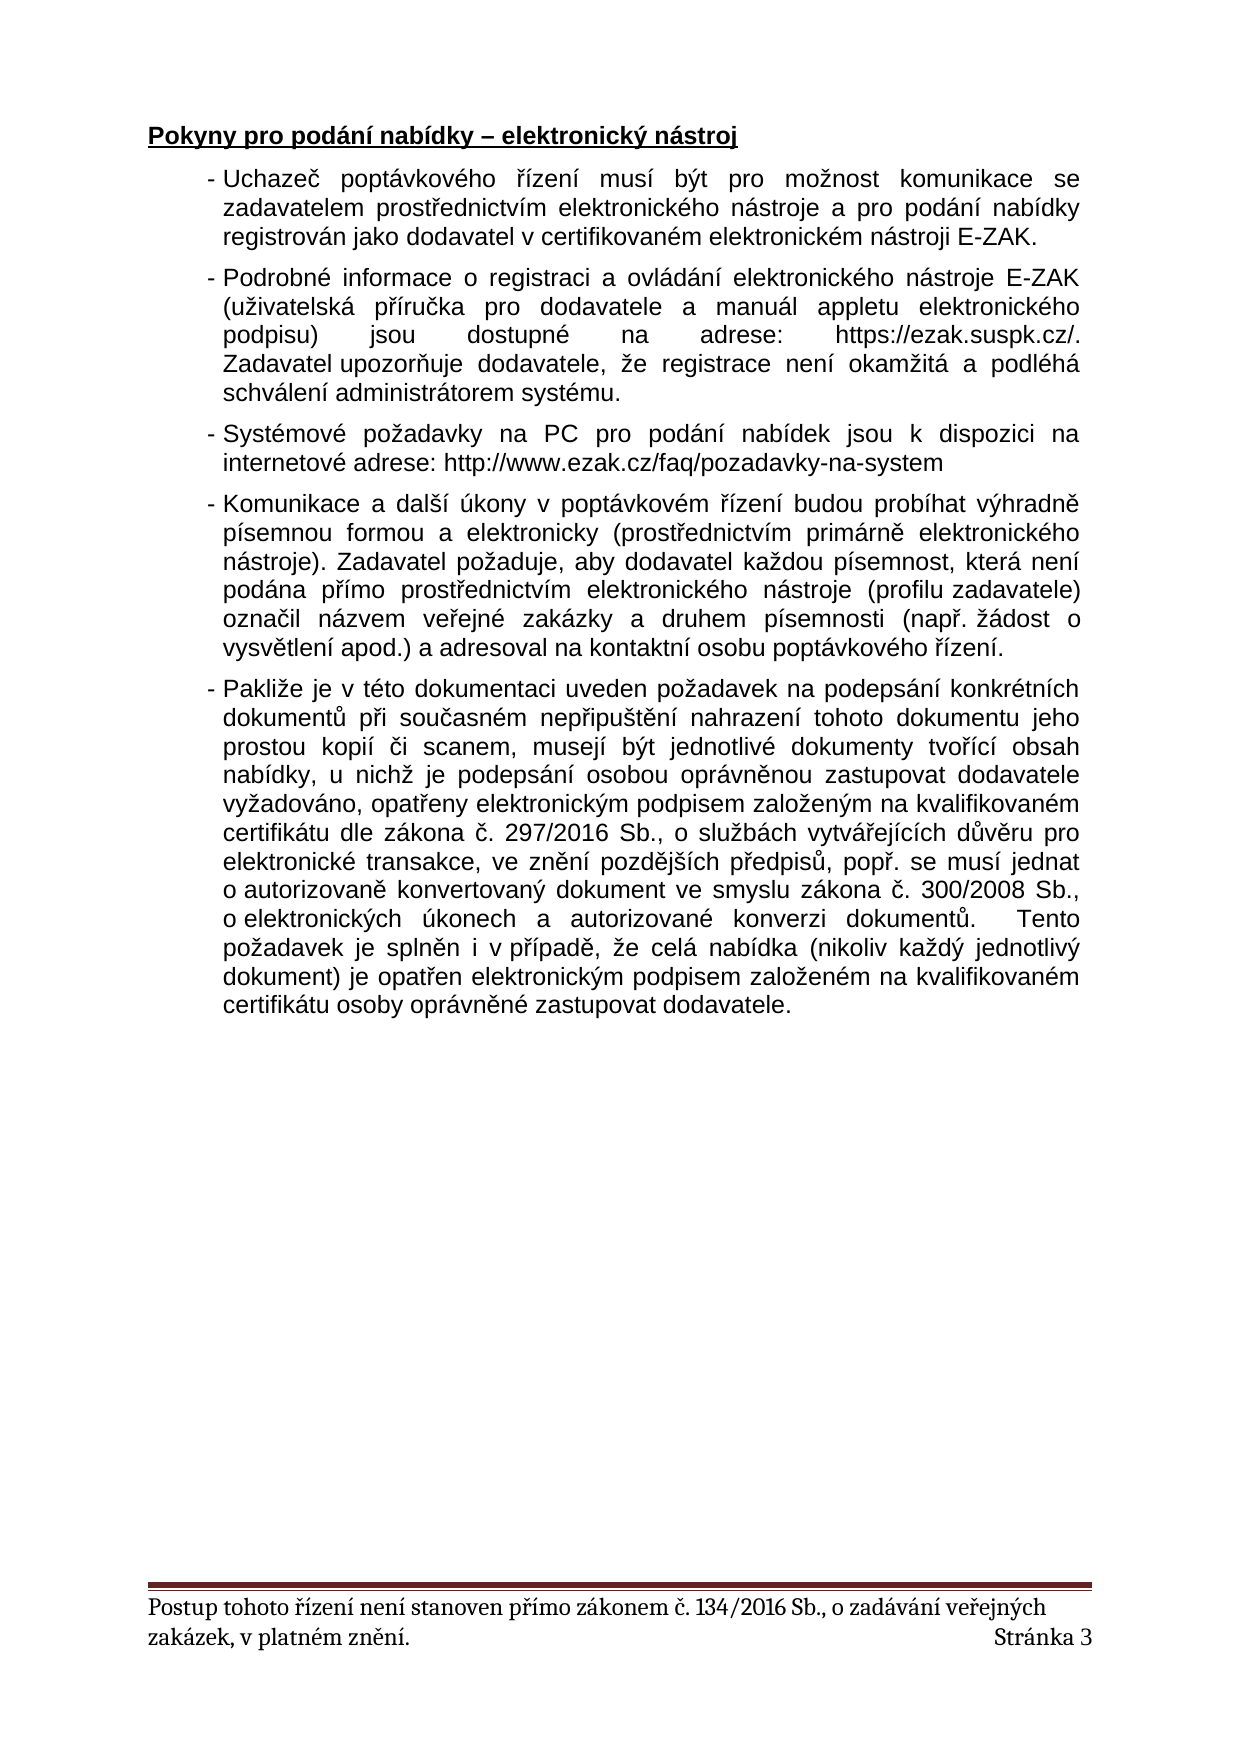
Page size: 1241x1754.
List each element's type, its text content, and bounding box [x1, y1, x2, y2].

text Pokyny pro podání nabídky – elektronický nástroj [148, 118, 1092, 151]
list Podrobné informace o registraci a ovládání elektronického nástroje E-ZAK (uživatelská příručka pro dodavatele a manuál appletu elektronického podpisu) jsou dostupné na adrese: https://ezak.suspk.cz/. Zadavatel upozorňuje dodavatele, že registrace není okamžitá a podléhá schválení administrátorem systému. [207, 263, 1081, 406]
list Systémové požadavky na PC pro podání nabídek jsou k dispozici na internetové adrese: http://www.ezak.cz/faq/pozadavky-na-system [207, 419, 1081, 476]
list Komunikace a další úkony v poptávkovém řízení budou probíhat výhradně písemnou formou a elektronicky (prostřednictvím primárně elektronického nástroje). Zadavatel požaduje, aby dodavatel každou písemnost, která není podána přímo prostřednictvím elektronického nástroje (profilu zadavatele) označil názvem veřejné zakázky a druhem písemnosti (např. žádost o vysvětlení apod.) a adresoval na kontaktní osobu poptávkového řízení. [207, 489, 1081, 661]
list Uchazeč poptávkového řízení musí být pro možnost komunikace se zadavatelem prostřednictvím elektronického nástroje a pro podání nabídky registrován jako dodavatel v certifikovaném elektronickém nástroji E-ZAK. [207, 164, 1081, 250]
list Pakliže je v této dokumentaci uveden požadavek na podepsání konkrétních dokumentů při současném nepřipuštění nahrazení tohoto dokumentu jeho prostou kopií či scanem, musejí být jednotlivé dokumenty tvořící obsah nabídky, u nichž je podepsání osobou oprávněnou zastupovat dodavatele vyžadováno, opatřeny elektronickým podpisem založeným na kvalifikovaném certifikátu dle zákona č. 297/2016 Sb., o službách vytvářejících důvěru pro elektronické transakce, ve znění pozdějších předpisů, popř. se musí jednat o autorizovaně konvertovaný dokument ve smyslu zákona č. 300/2008 Sb., o elektronických úkonech a autorizované konverzi dokumentů. Tento požadavek je splněn i v případě, že celá nabídka (nikoliv každý jednotlivý dokument) je opatřen elektronickým podpisem založeném na kvalifikovaném certifikátu osoby oprávněné zastupovat dodavatele. [207, 674, 1081, 1019]
